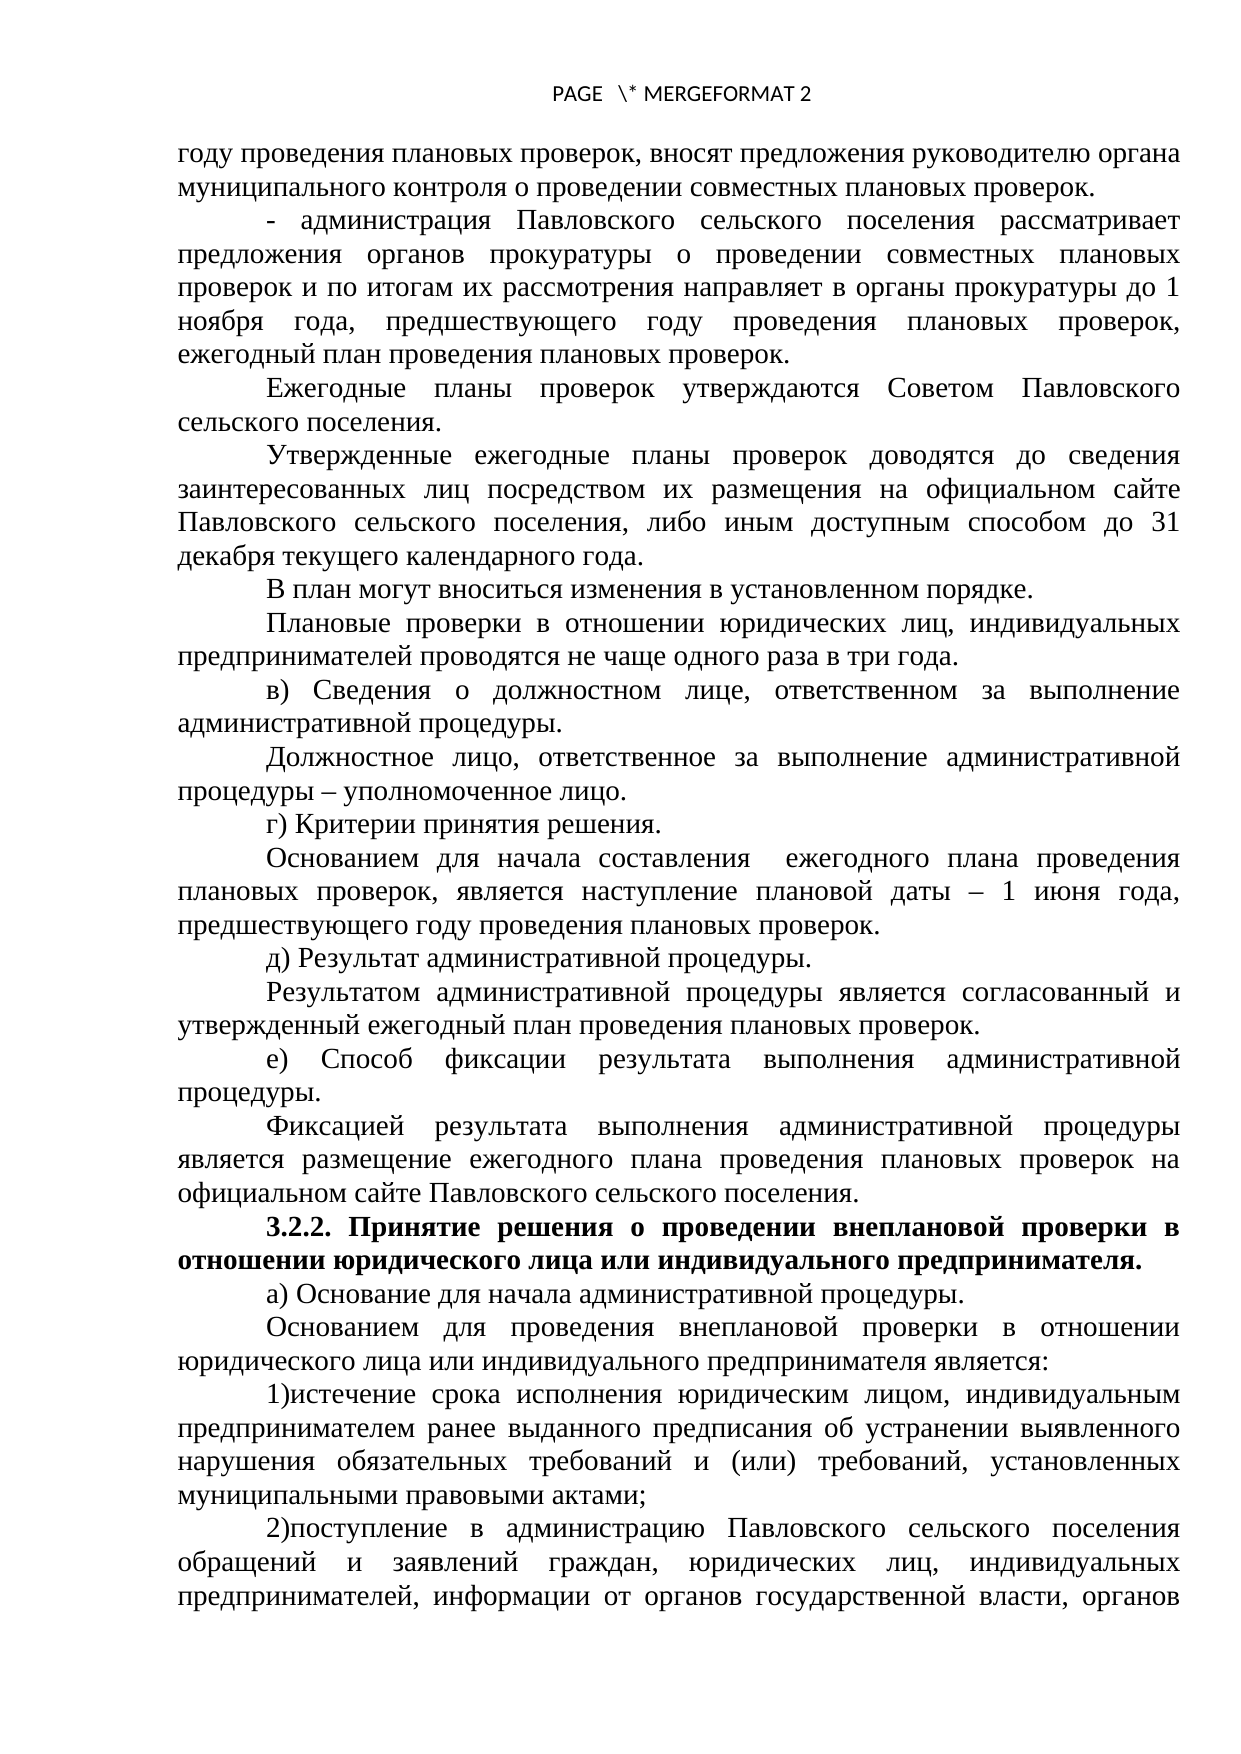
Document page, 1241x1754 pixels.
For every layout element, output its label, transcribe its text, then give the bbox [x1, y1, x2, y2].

text Основанием для проведения внеплановой проверки в отношении юридического лица или индивидуального предпринимателя является: [177, 1309, 1181, 1376]
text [177, 1511, 1181, 1611]
text 1)истечение срока исполнения юридическим лицом, индивидуальным предпринимателем ранее выданного предписания об устранении выявленного нарушения обязательных требований и (или) требований, установленных муниципальными правовыми актами; [177, 1376, 1181, 1511]
text а) Основание для начала административной процедуры. [177, 1276, 1181, 1309]
text Утвержденные ежегодные планы проверок доводятся до сведения заинтересованных лиц посредством их размещения на официальном сайте Павловского сельского поселения, либо иным доступным способом до 31 декабря текущего календарного года. [177, 437, 1181, 571]
text 3.2.2. Принятие решения о проведении внеплановой проверки в отношении юридического лица или индивидуального предпринимателя. [177, 1209, 1181, 1276]
text Основанием для начала составления ежегодного плана проведения плановых проверок, является наступление плановой даты – 1 июня года, предшествующего году проведения плановых проверок. [177, 840, 1181, 940]
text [177, 135, 1181, 202]
text д) Результат административной процедуры. [177, 940, 1181, 974]
text - администрация Павловского сельского поселения рассматривает предложения органов прокуратуры о проведении совместных плановых проверок и по итогам их рассмотрения направляет в органы прокуратуры до 1 ноября года, предшествующего году проведения плановых проверок, ежегодный план проведения плановых проверок. [177, 202, 1181, 370]
text В план могут вноситься изменения в установленном порядке. [177, 571, 1181, 605]
text Ежегодные планы проверок утверждаются Советом Павловского сельского поселения. [177, 370, 1181, 437]
text е) Способ фиксации результата выполнения административной процедуры. [177, 1041, 1181, 1108]
text г) Критерии принятия решения. [177, 806, 1181, 840]
text в) Сведения о должностном лице, ответственном за выполнение административной процедуры. [177, 672, 1181, 739]
text Плановые проверки в отношении юридических лиц, индивидуальных предпринимателей проводятся не чаще одного раза в три года. [177, 605, 1181, 672]
text Должностное лицо, ответственное за выполнение административной процедуры – уполномоченное лицо. [177, 739, 1181, 806]
text Фиксацией результата выполнения административной процедуры является размещение ежегодного плана проведения плановых проверок на официальном сайте Павловского сельского поселения. [177, 1108, 1181, 1209]
text Результатом административной процедуры является согласованный и утвержденный ежегодный план проведения плановых проверок. [177, 974, 1181, 1041]
